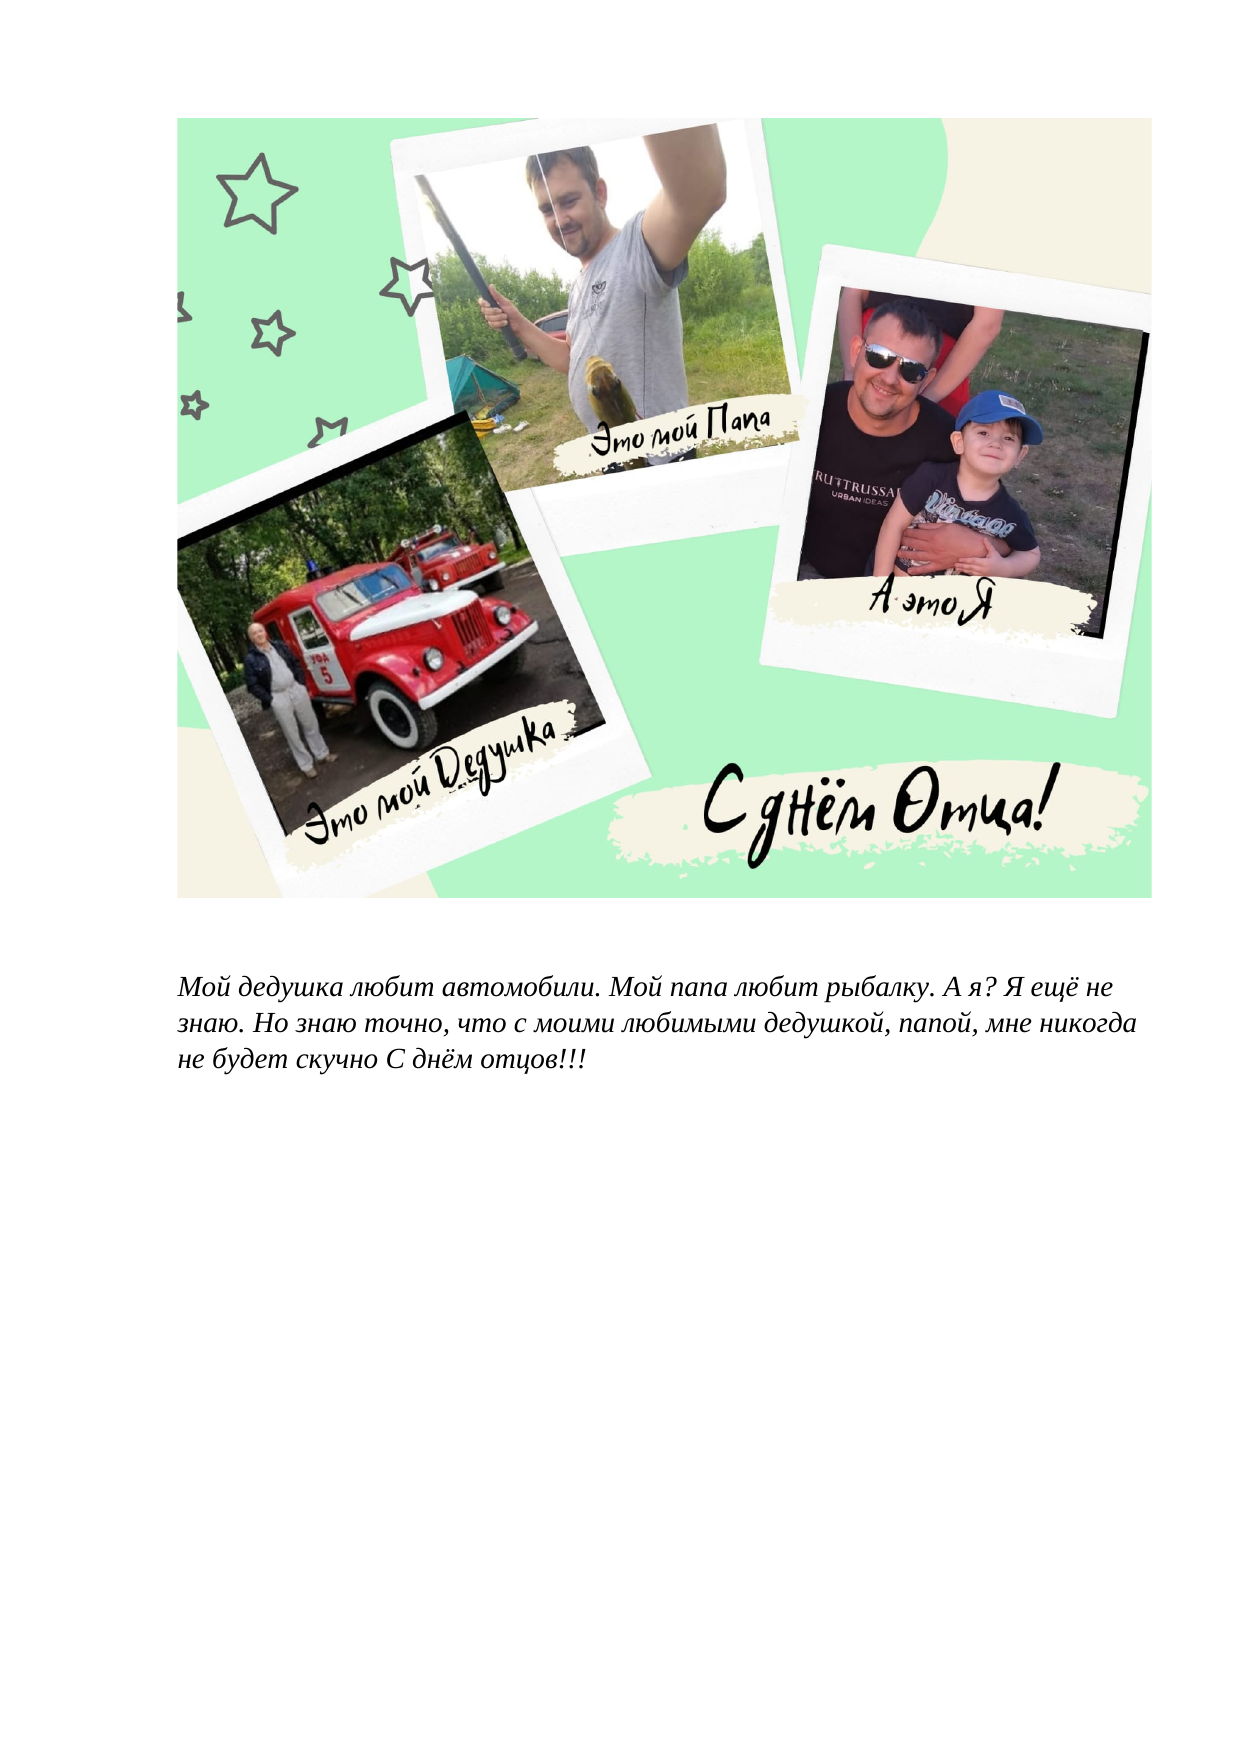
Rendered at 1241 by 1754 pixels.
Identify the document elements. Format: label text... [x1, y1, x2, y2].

text Мой дедушка любит автомобили. Мой папа любит рыбалку. А я? Я ещё не знаю. Но знаю точно, что с моими любимыми дедушкой, папой, мне никогда не будет скучно С днём отцов!!! [177, 969, 1152, 1075]
picture [177, 118, 1152, 898]
